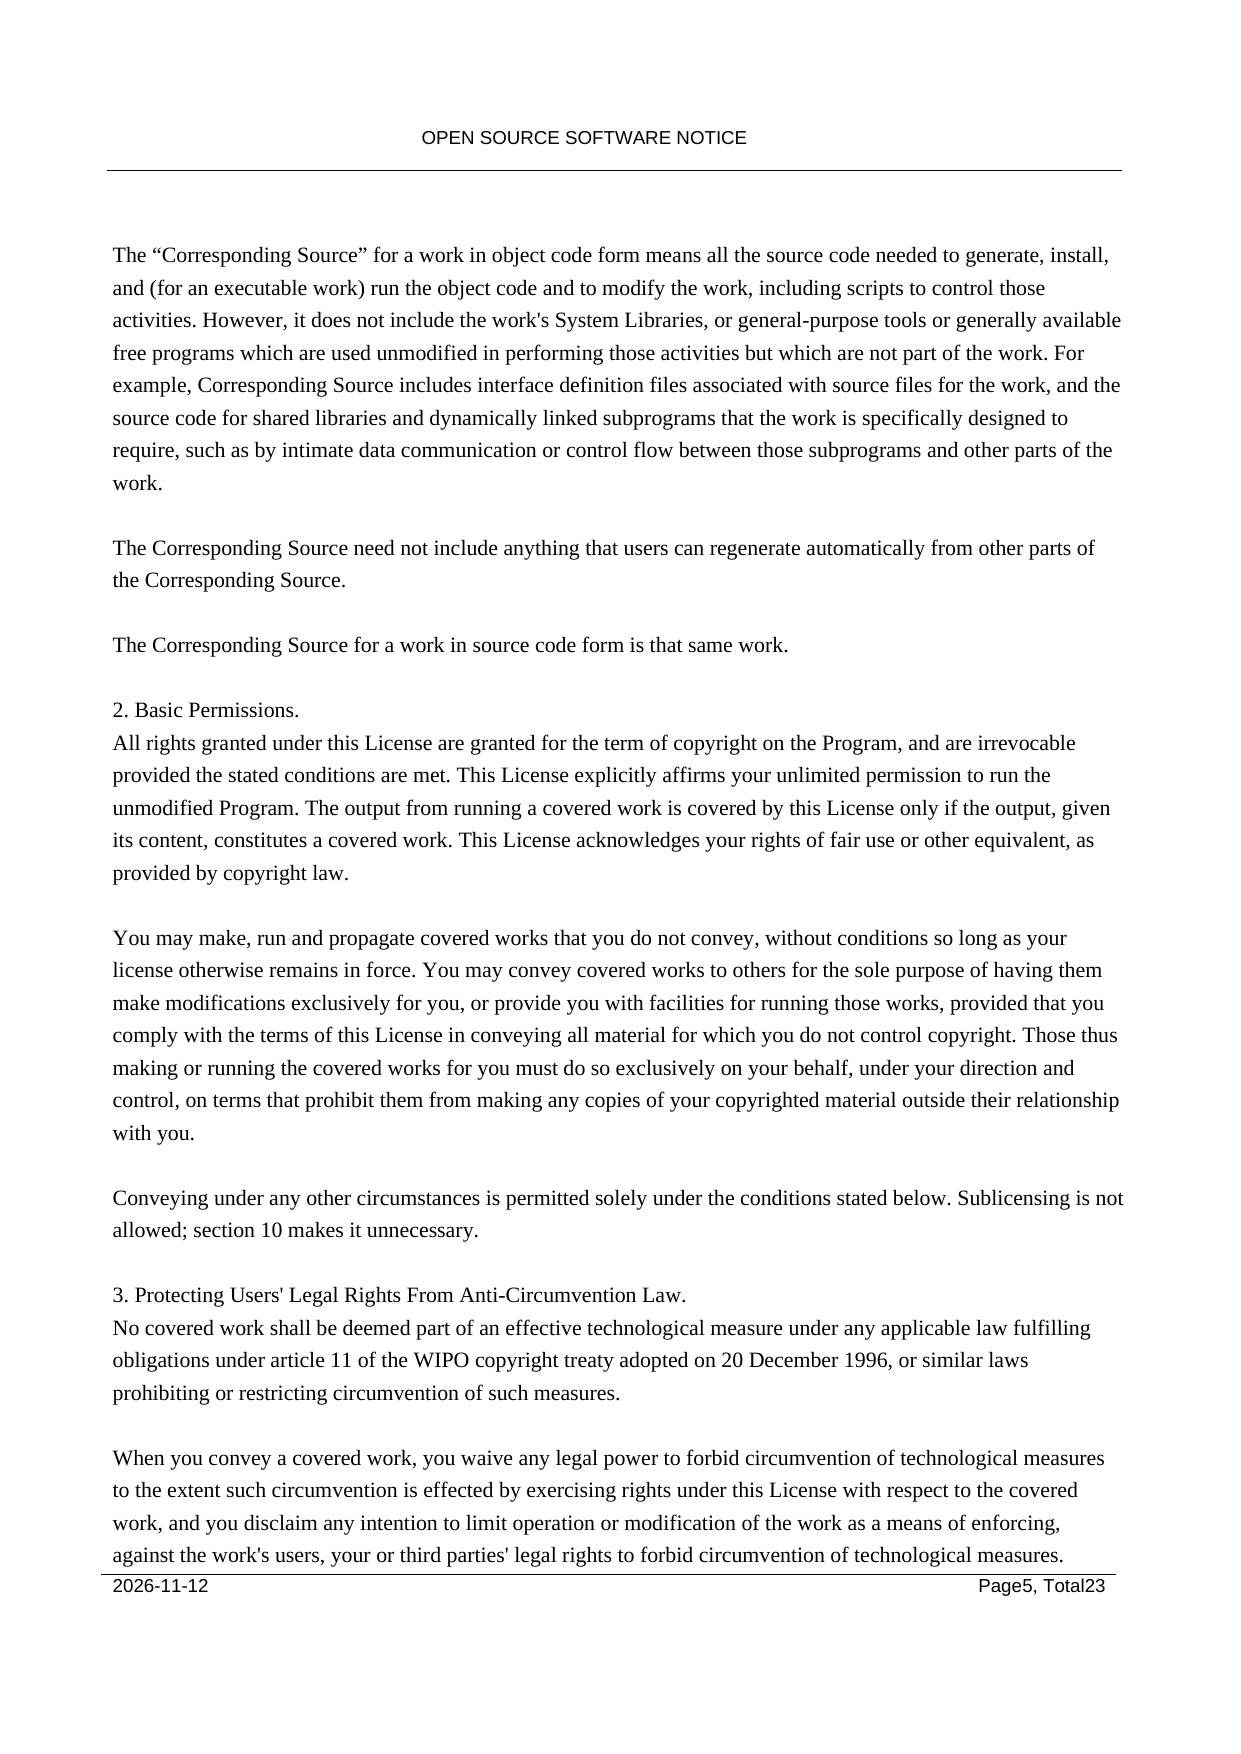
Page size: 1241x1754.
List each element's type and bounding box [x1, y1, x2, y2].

text [112, 206, 1128, 1571]
